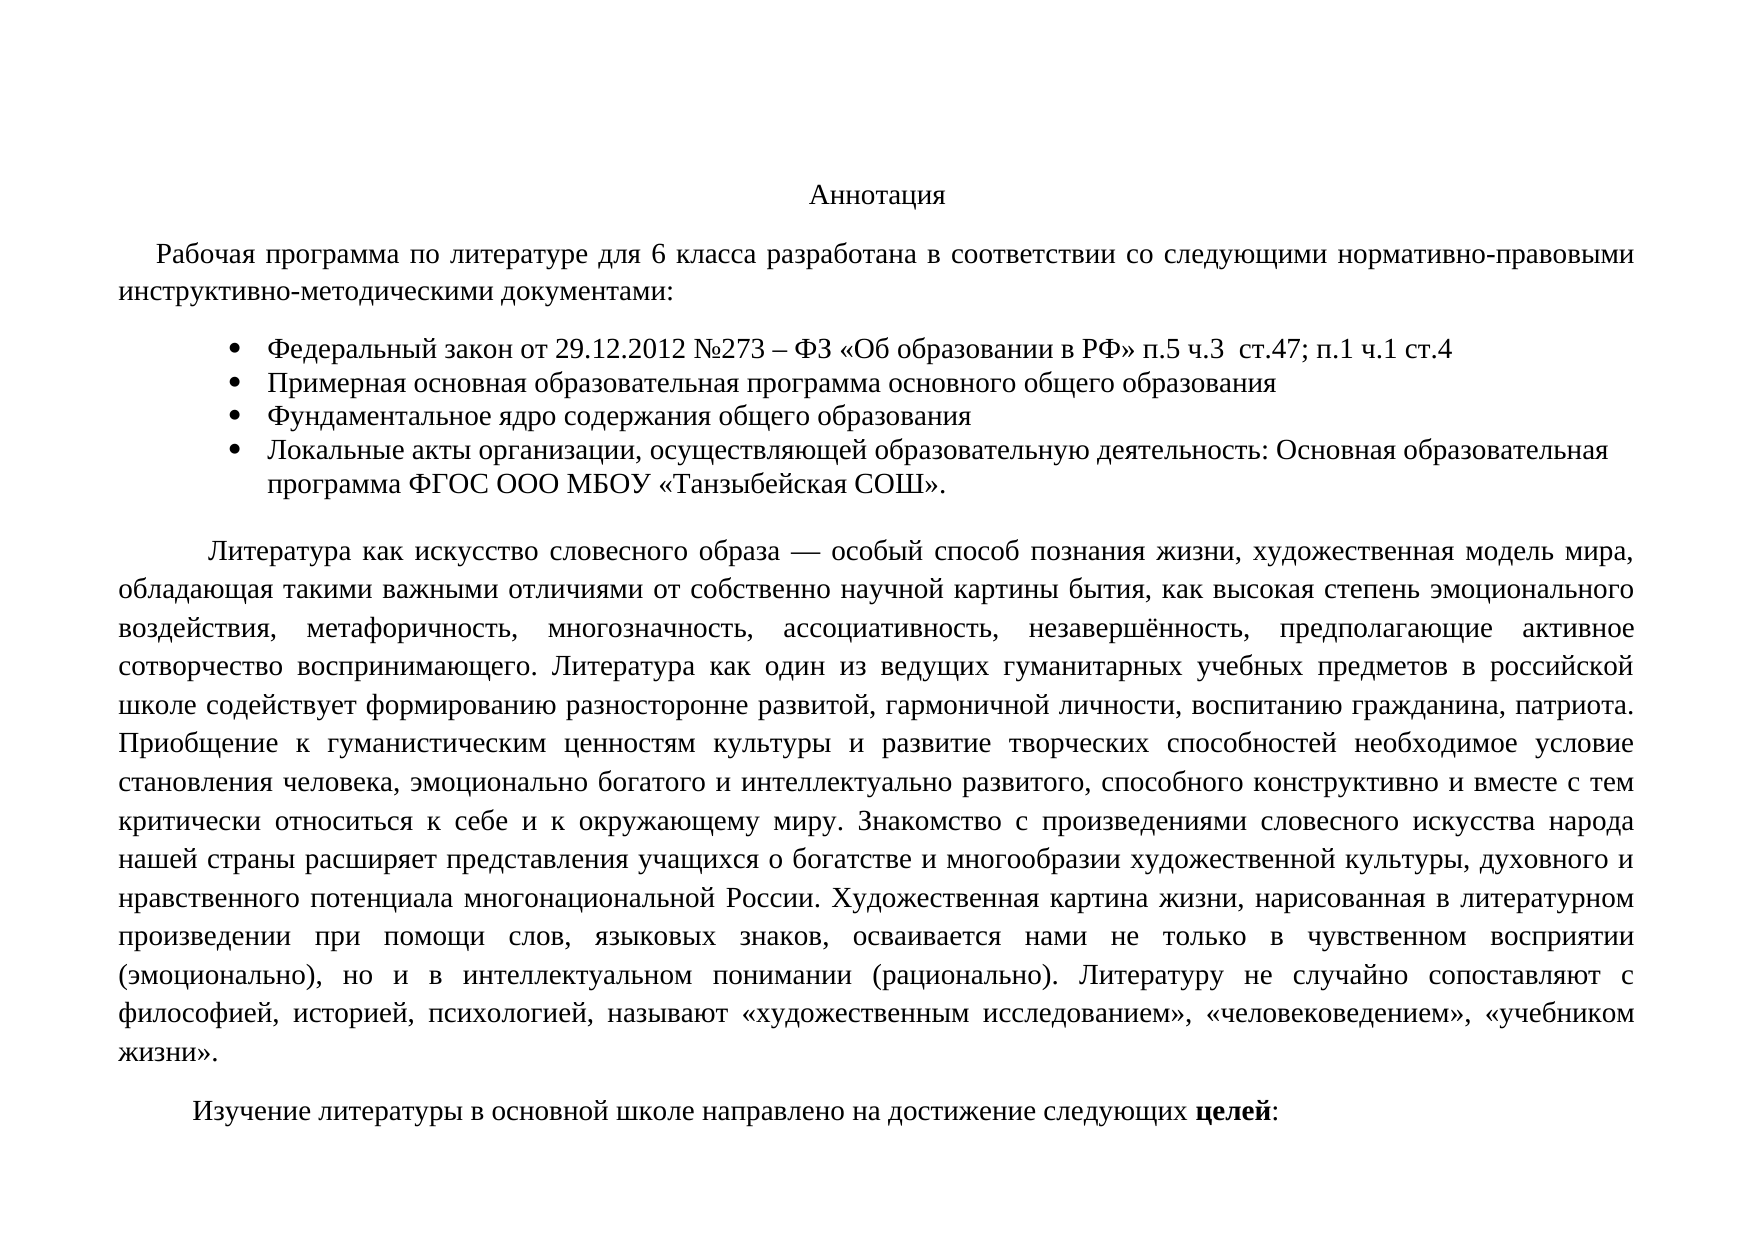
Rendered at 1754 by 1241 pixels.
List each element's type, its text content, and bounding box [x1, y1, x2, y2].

list Примерная основная образовательная программа основного общего образования [229, 365, 1636, 398]
text Аннотация [118, 177, 1636, 211]
text Изучение литературы в основной школе направлено на достижение следующих целей: [118, 1093, 1636, 1127]
text Литература как искусство словесного образа — особый способ познания жизни, художественная модель мира, обладающая такими важными отличиями от собственно научной картины бытия, как высокая степень эмоционального воздействия, метафоричность, многозначность, ассоциативность, незавершённость, предполагающие активное сотворчество воспринимающего. Литература как один из ведущих гуманитарных учебных предметов в российской школе содействует формированию разносторонне развитой, гармоничной личности, воспитанию гражданина, патриота. Приобщение к гуманистическим ценностям культуры и развитие творческих способностей необходимое условие становления человека, эмоционально богатого и интеллектуально развитого, способного конструктивно и вместе с тем критически относиться к себе и к окружающему миру. Знакомство с произведениями словесного искусства народа нашей страны расширяет представления учащихся о богатстве и многообразии художественной культуры, духовного и нравственного потенциала многонациональной России. Художественная картина жизни, нарисованная в литературном произведении при помощи слов, языковых знаков, осваивается нами не только в чувственном восприятии (эмоционально), но и в интеллектуальном понимании (рационально). Литературу не случайно сопоставляют с философией, историей, психологией, называют «художественным исследованием», «человековедением», «учебником жизни». [118, 533, 1636, 1067]
list Локальные акты организации, осуществляющей образовательную деятельность: Основная образовательная программа ФГОС ООО МБОУ «Танзыбейская СОШ». [229, 432, 1636, 499]
list Фундаментальное ядро содержания общего образования [229, 398, 1636, 432]
text Рабочая программа по литературе для 6 класса разработана в соответствии со следующими нормативно-правовыми инструктивно-методическими документами: [118, 237, 1636, 307]
list Федеральный закон от 29.12.2012 №273 – ФЗ «Об образовании в РФ» п.5 ч.3 ст.47; п.1 ч.1 ст.4 [229, 331, 1636, 365]
